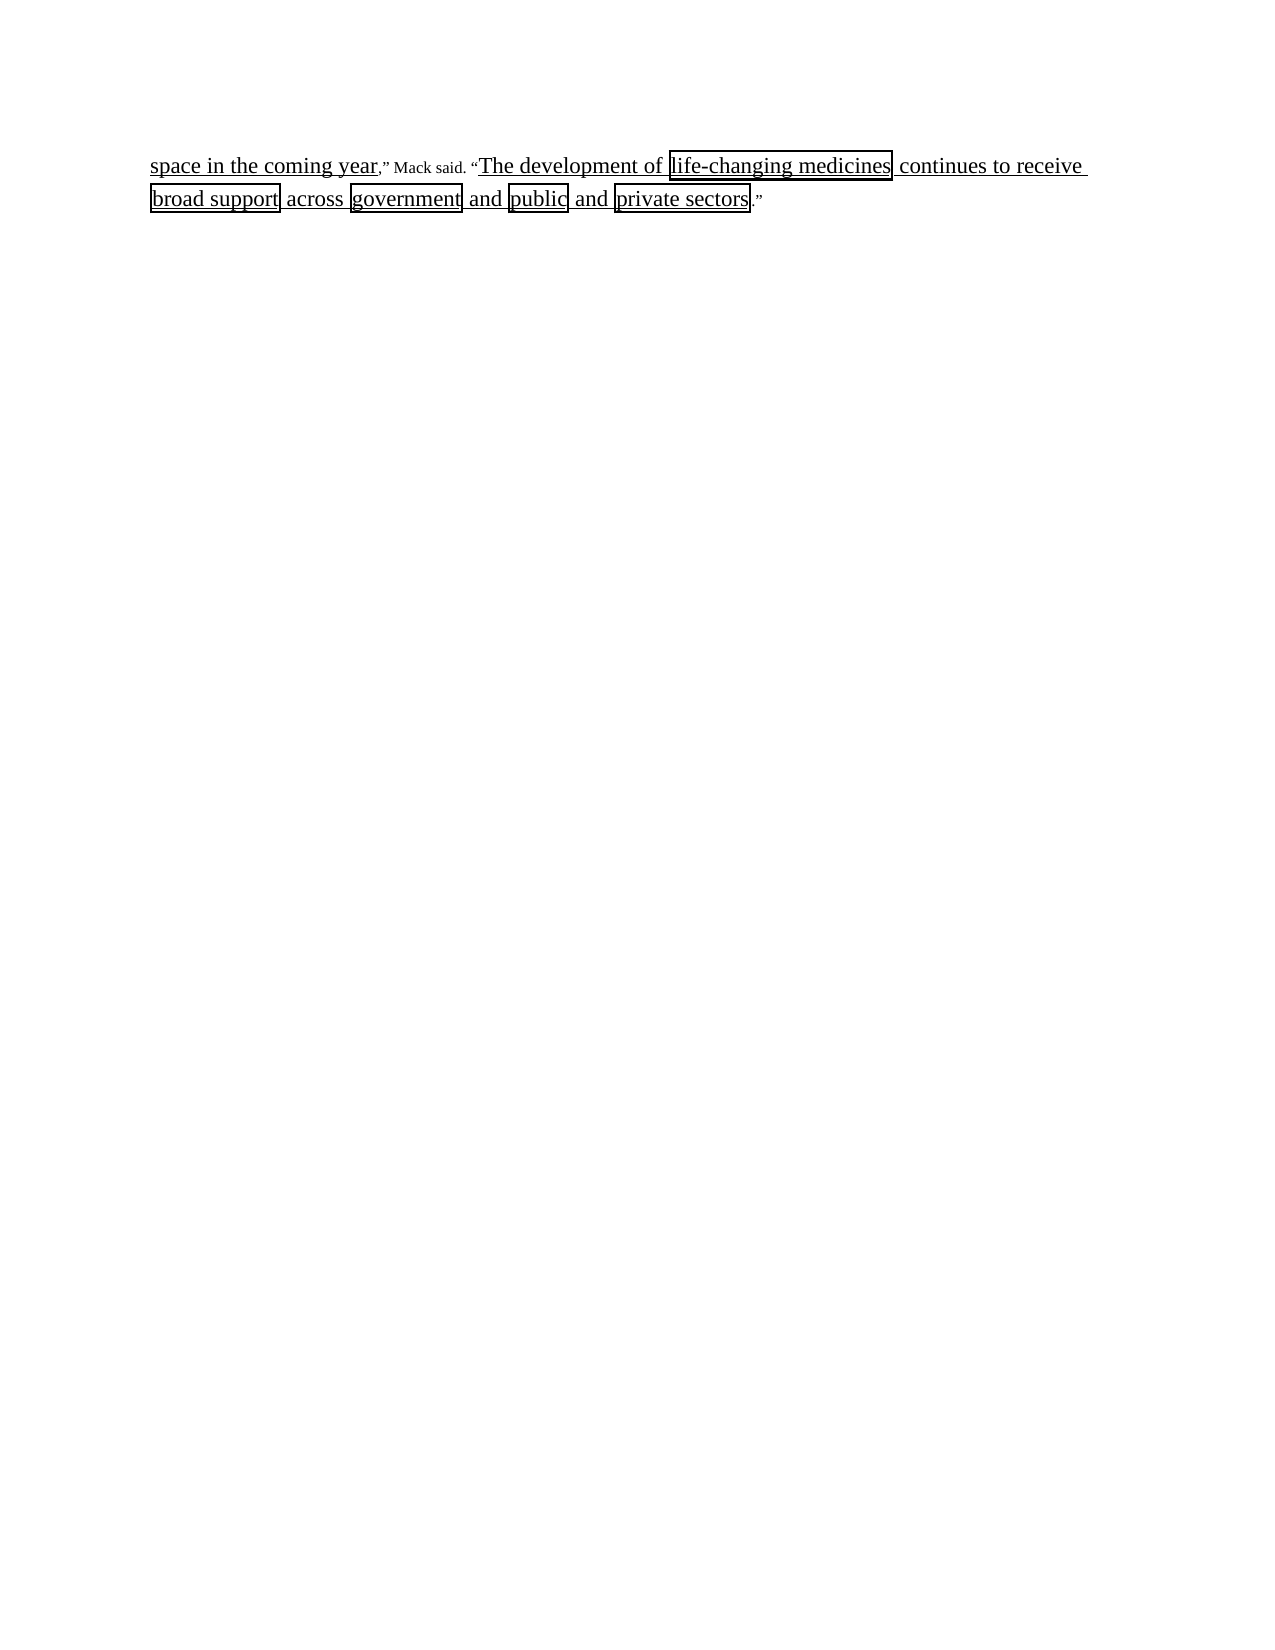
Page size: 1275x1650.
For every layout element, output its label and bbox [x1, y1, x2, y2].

text [150, 150, 1125, 213]
